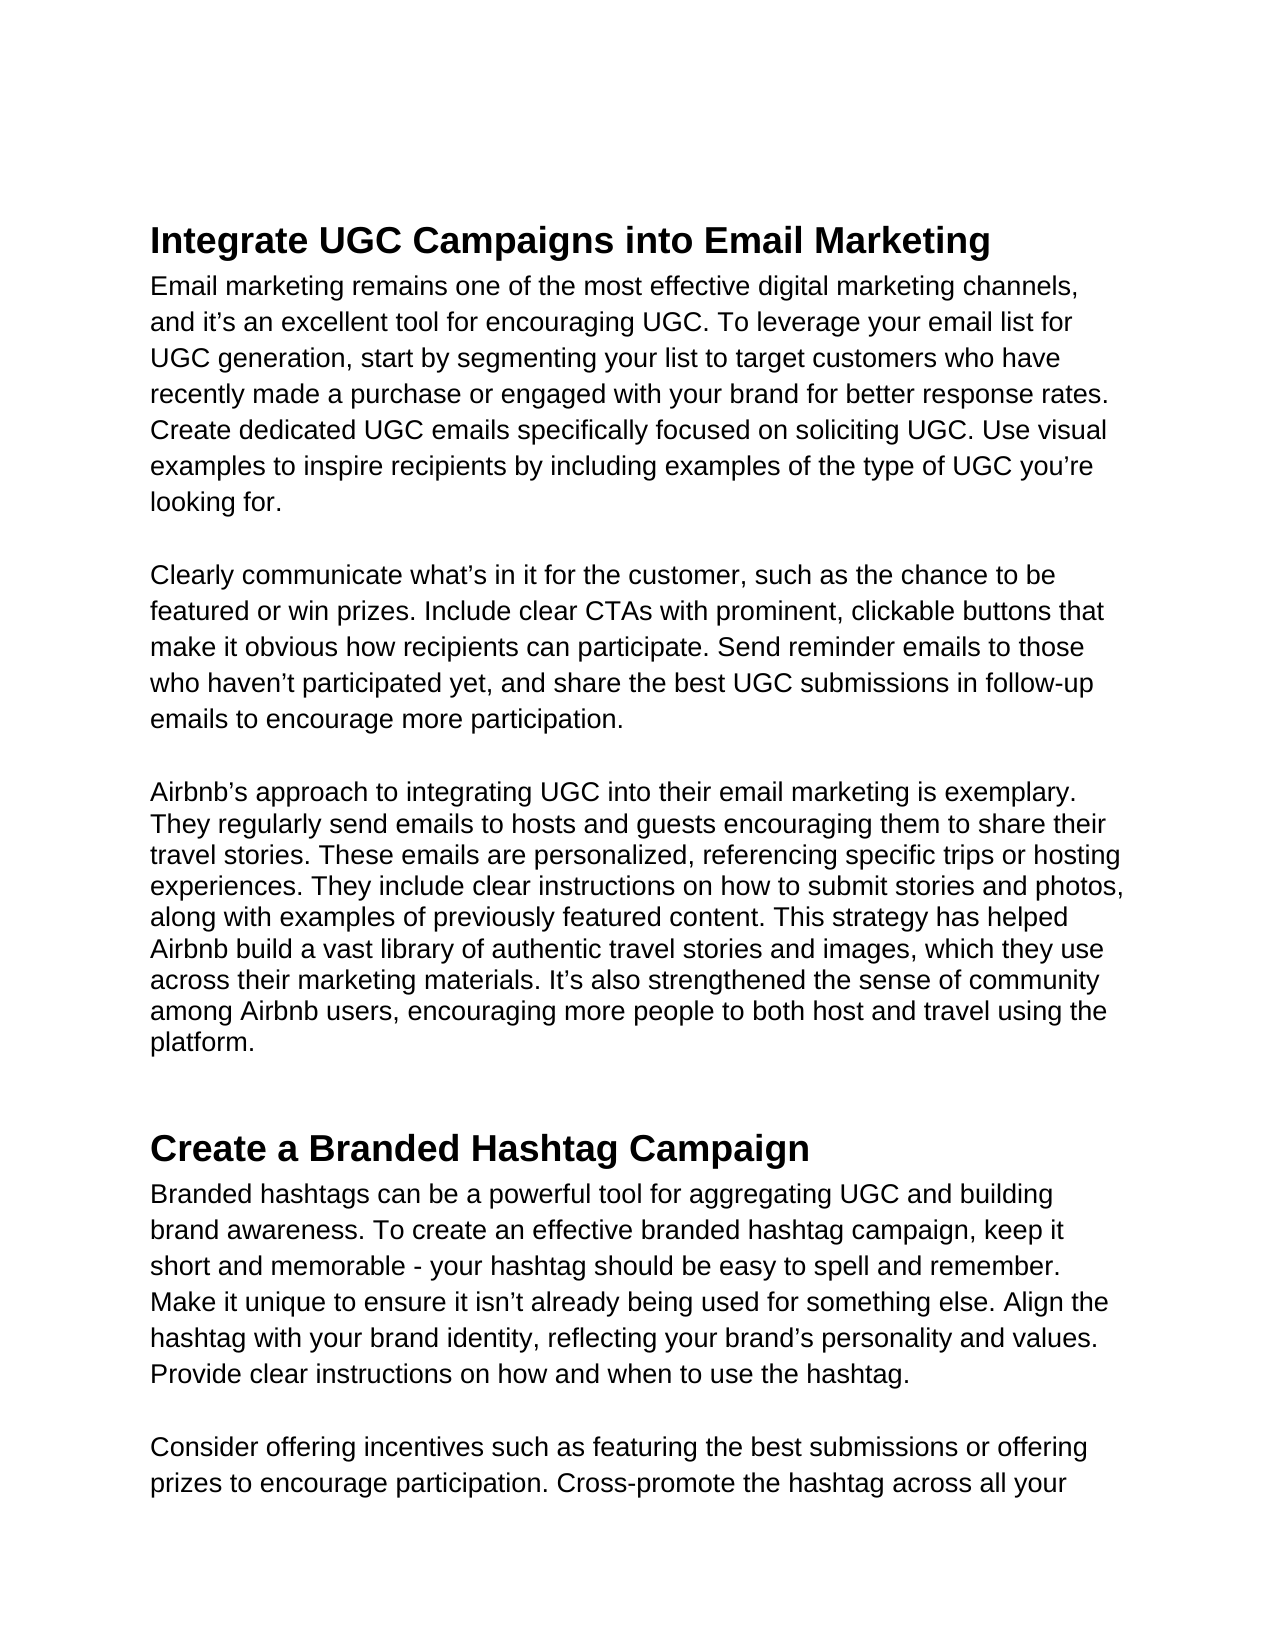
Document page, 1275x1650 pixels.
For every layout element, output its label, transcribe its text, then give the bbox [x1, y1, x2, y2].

text Branded hashtags can be a powerful tool for aggregating UGC and building brand awareness. To create an effective branded hashtag campaign, keep it short and memorable - your hashtag should be easy to spell and remember. Make it unique to ensure it isn’t already being used for something else. Align the hashtag with your brand identity, reflecting your brand’s personality and values. Provide clear instructions on how and when to use the hashtag. [150, 1178, 1125, 1389]
subtitle Integrate UGC Campaigns into Email Marketing [150, 219, 1125, 262]
text Clearly communicate what’s in it for the customer, such as the chance to be featured or win prizes. Include clear CTAs with prominent, clickable buttons that make it obvious how recipients can participate. Send reminder emails to those who haven’t participated yet, and share the best UGC submissions in follow-up emails to encourage more participation. [150, 559, 1125, 734]
subtitle Create a Branded Hashtag Campaign [150, 1126, 1125, 1169]
text Airbnb’s approach to integrating UGC into their email marketing is exemplary. They regularly send emails to hosts and guests encouraging them to share their travel stories. These emails are personalized, referencing specific trips or hosting experiences. They include clear instructions on how to submit stories and photos, along with examples of previously featured content. This strategy has helped Airbnb build a vast library of authentic travel stories and images, which they use across their marketing materials. It’s also strengthened the sense of community among Airbnb users, encouraging more people to both host and travel using the platform. [150, 776, 1125, 1058]
text Email marketing remains one of the most effective digital marketing channels, and it’s an excellent tool for encouraging UGC. To leverage your email list for UGC generation, start by segmenting your list to target customers who have recently made a purchase or engaged with your brand for better response rates. Create dedicated UGC emails specifically focused on soliciting UGC. Use visual examples to inspire recipients by including examples of the type of UGC you’re looking for. [150, 270, 1125, 517]
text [150, 1431, 1125, 1498]
